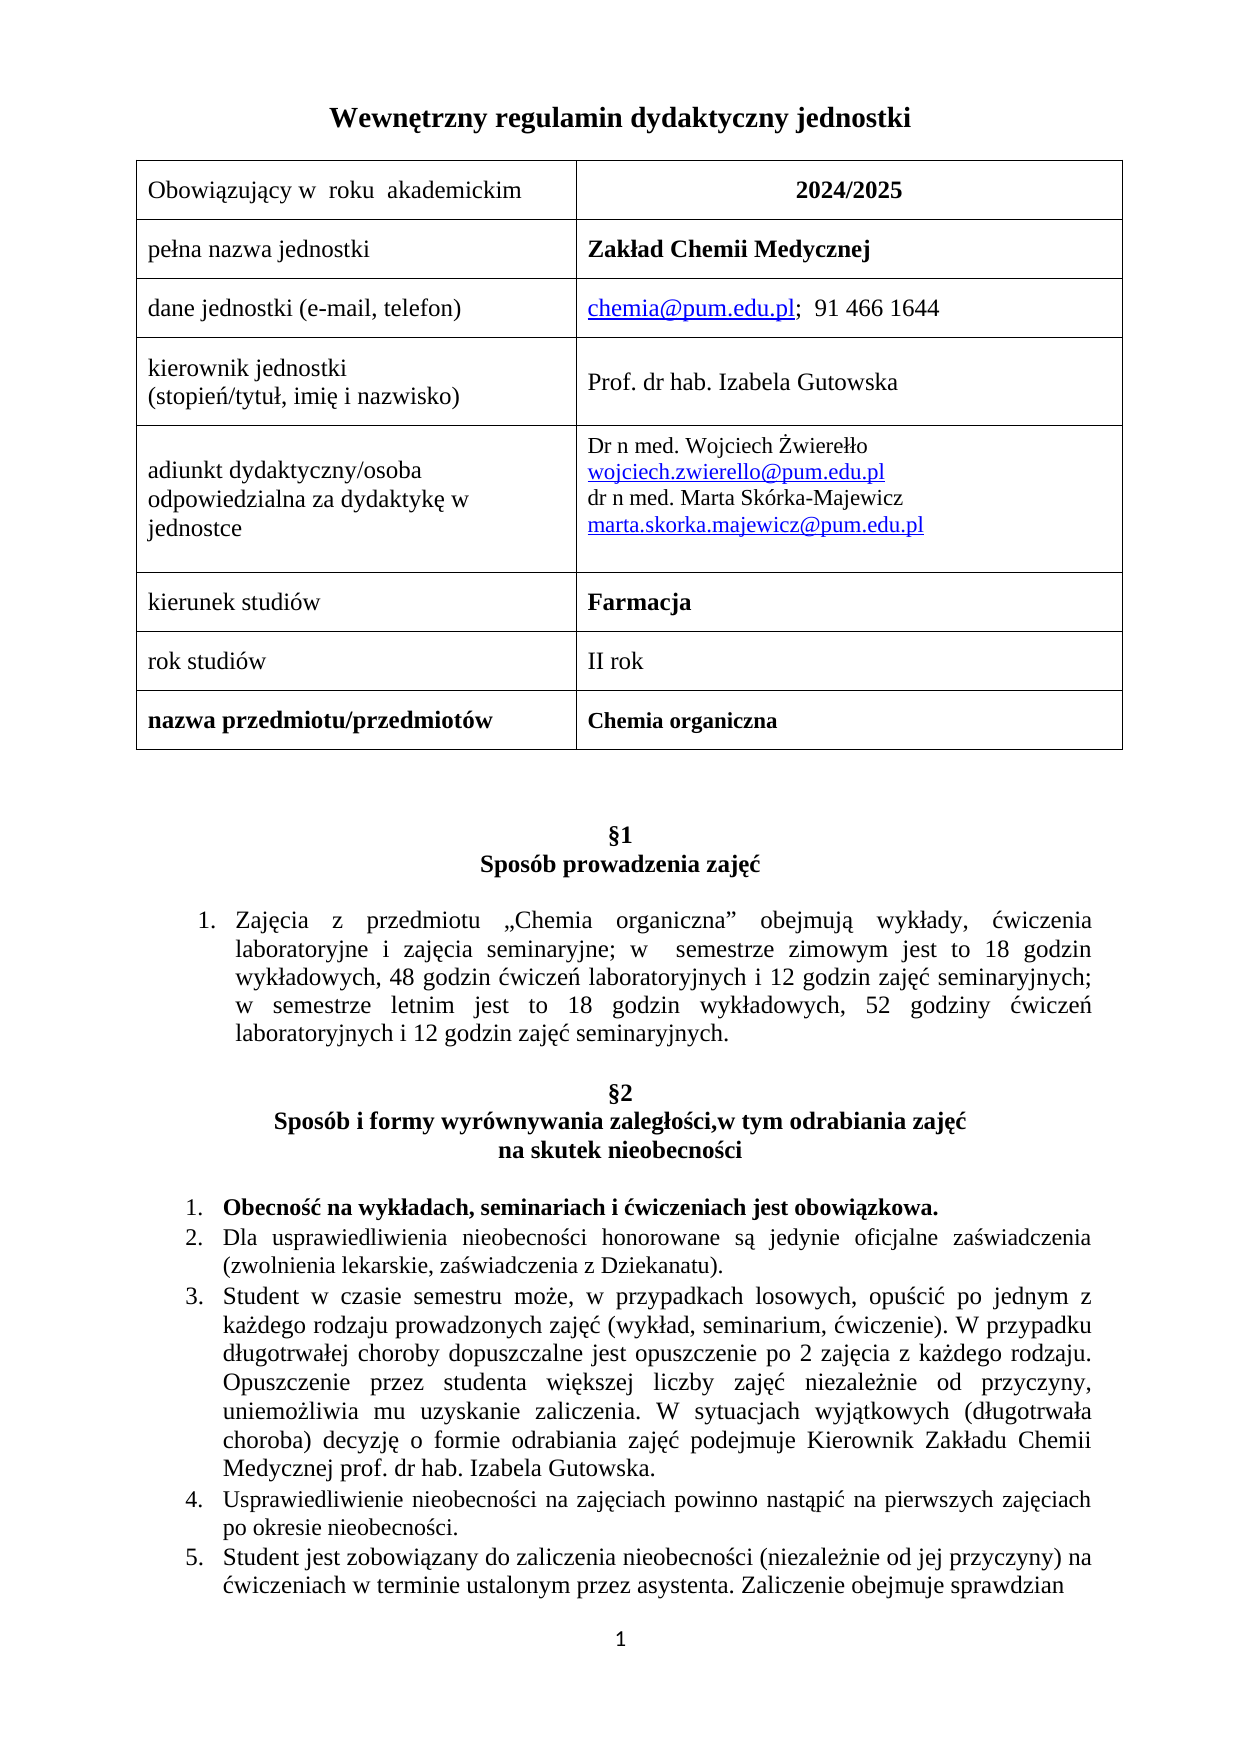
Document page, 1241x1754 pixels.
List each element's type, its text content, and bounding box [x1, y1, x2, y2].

text Wewnętrzny regulamin dydaktyczny jednostki [148, 100, 1092, 134]
table_cell kierownik jednostki (stopień/tytuł, imię i nazwisko) [137, 338, 576, 425]
list Sposób i formy wyrównywania zaległości,w tym odrabiania zajęć [148, 1106, 1092, 1135]
table_cell Farmacja [577, 573, 1122, 631]
table_cell dane jednostki (e-mail, telefon) [137, 279, 576, 337]
table_cell Prof. dr hab. Izabela Gutowska [577, 338, 1122, 425]
table_cell Chemia organiczna [577, 691, 1122, 749]
text na skutek nieobecności [148, 1135, 1092, 1164]
table_header Obowiązujący w roku akademickim [137, 161, 576, 219]
table_cell rok studiów [137, 632, 576, 690]
table_cell adiunkt dydaktyczny/osoba odpowiedzialna za dydaktykę w jednostce [137, 426, 576, 572]
table_cell chemia@pum.edu.pl; 91 466 1644 [577, 279, 1122, 337]
list Dla usprawiedliwienia nieobecności honorowane są jedynie oficjalne zaświadczenia (zwolnienia lekarskie, zaświadczenia z Dziekanatu). [185, 1223, 1092, 1278]
table_cell nazwa przedmiotu/przedmiotów [137, 691, 576, 749]
list Zajęcia z przedmiotu „Chemia organiczna” obejmują wykłady, ćwiczenia laboratoryjne i zajęcia seminaryjne; w semestrze zimowym jest to 18 godzin wykładowych, 48 godzin ćwiczeń laboratoryjnych i 12 godzin zajęć seminaryjnych; w semestrze letnim jest to 18 godzin wykładowych, 52 godziny ćwiczeń laboratoryjnych i 12 godzin zajęć seminaryjnych. [197, 906, 1092, 1047]
list Student w czasie semestru może, w przypadkach losowych, opuścić po jednym z każdego rodzaju prowadzonych zajęć (wykład, seminarium, ćwiczenie). W przypadku długotrwałej choroby dopuszczalne jest opuszczenie po 2 zajęcia z każdego rodzaju. Opuszczenie przez studenta większej liczby zajęć niezależnie od przyczyny, uniemożliwia mu uzyskanie zaliczenia. W sytuacjach wyjątkowych (długotrwała choroba) decyzję o formie odrabiania zajęć podejmuje Kierownik Zakładu Chemii Medycznej prof. dr hab. Izabela Gutowska. [185, 1281, 1092, 1482]
table_cell pełna nazwa jednostki [137, 220, 576, 278]
list Usprawiedliwienie nieobecności na zajęciach powinno nastąpić na pierwszych zajęciach po okresie nieobecności. [185, 1485, 1092, 1540]
table_cell kierunek studiów [137, 573, 576, 631]
table_cell II rok [577, 632, 1122, 690]
table_header 2024/2025 [577, 161, 1122, 219]
list Obecność na wykładach, seminariach i ćwiczeniach jest obowiązkowa. [185, 1193, 1092, 1220]
table_cell Zakład Chemii Medycznej [577, 220, 1122, 278]
list Student jest zobowiązany do zaliczenia nieobecności (niezależnie od jej przyczyny) na ćwiczeniach w terminie ustalonym przez asystenta. Zaliczenie obejmuje sprawdzian [185, 1543, 1092, 1599]
text §1 [148, 820, 1092, 849]
list §2 [148, 1078, 1092, 1106]
text Sposób prowadzenia zajęć [148, 849, 1092, 877]
table_cell Dr n med. Wojciech Żwierełło wojciech.zwierello@pum.edu.pl dr n med. Marta Skórka-Majewicz marta.skorka.majewicz@pum.edu.pl [577, 426, 1122, 572]
